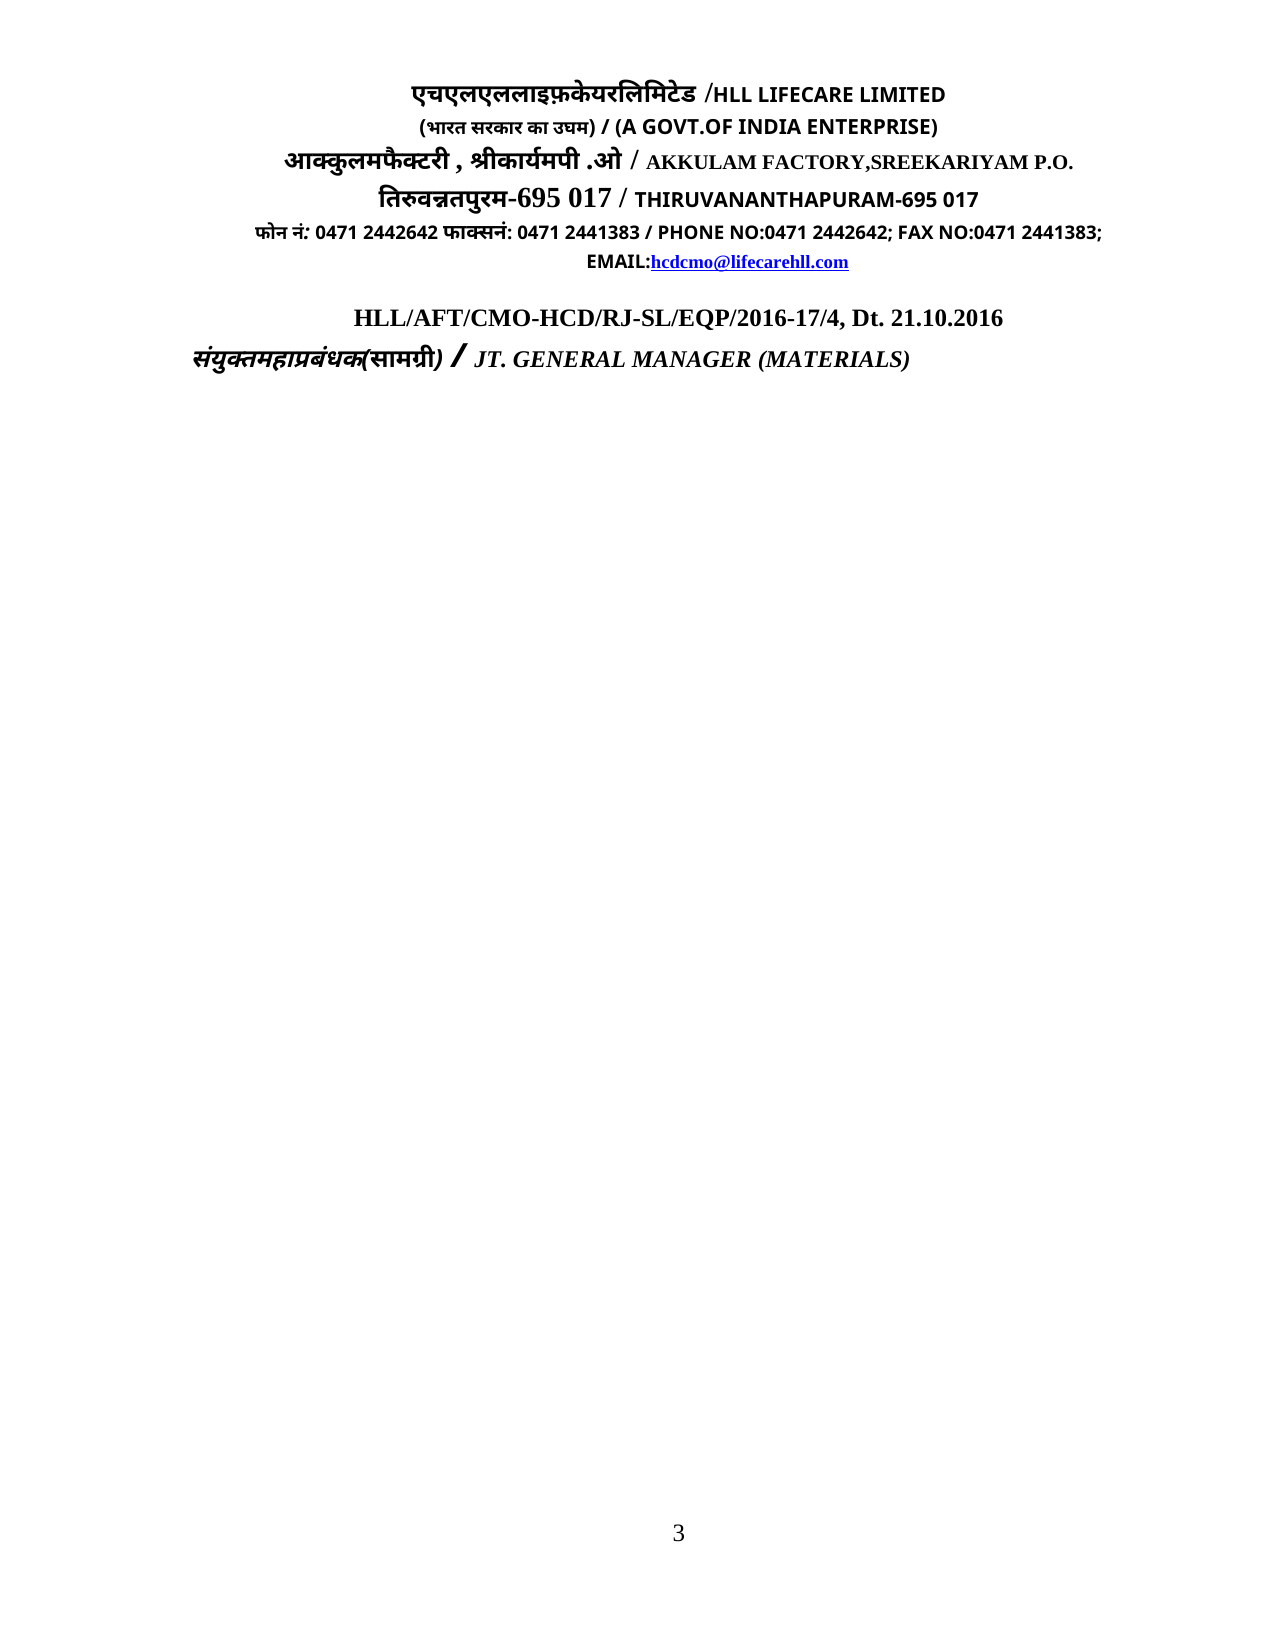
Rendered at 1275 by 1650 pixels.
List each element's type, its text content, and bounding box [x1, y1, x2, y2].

text संयुक्तमहाप्रबंधक(सामग्री) / JT. GENERAL MANAGER (MATERIALS) [131, 331, 1153, 377]
